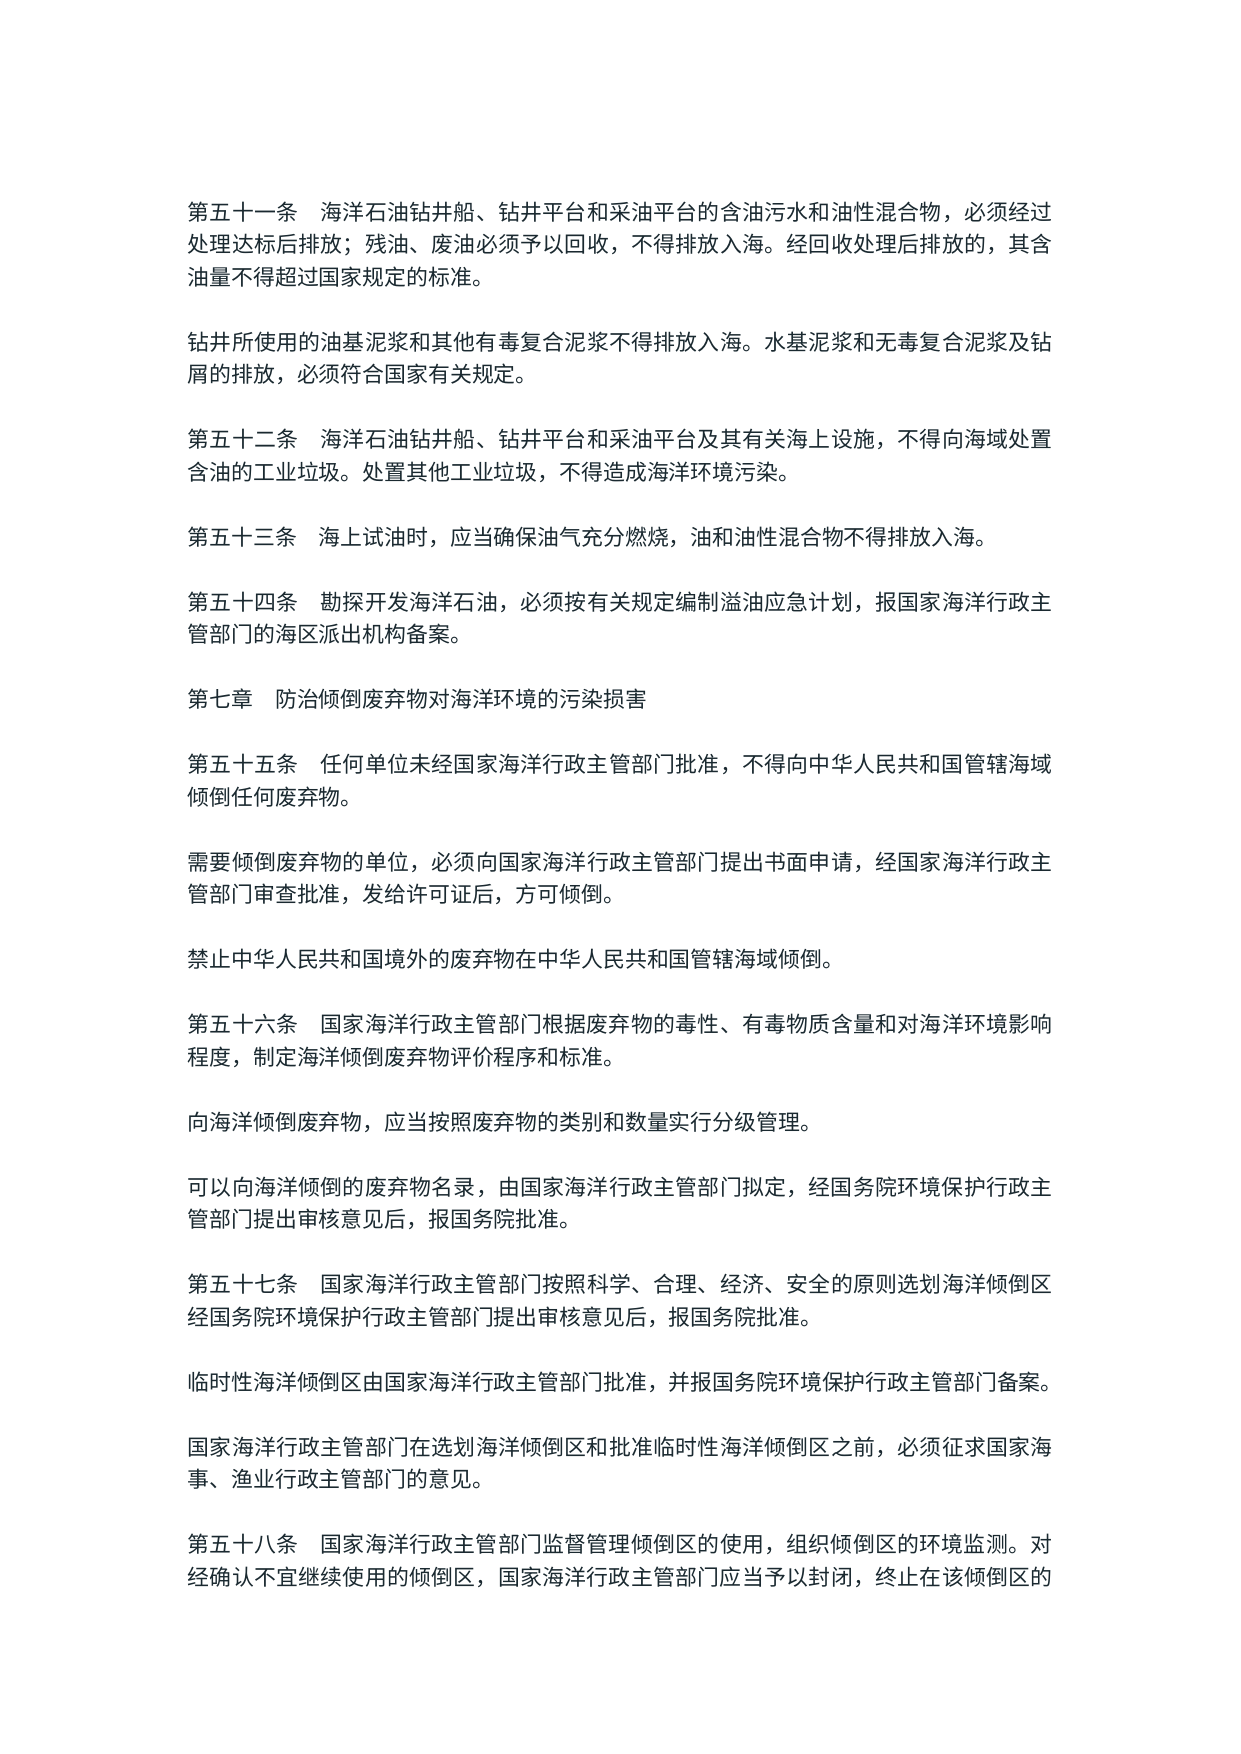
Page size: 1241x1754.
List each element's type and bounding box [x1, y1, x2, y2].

text [187, 162, 1053, 1592]
